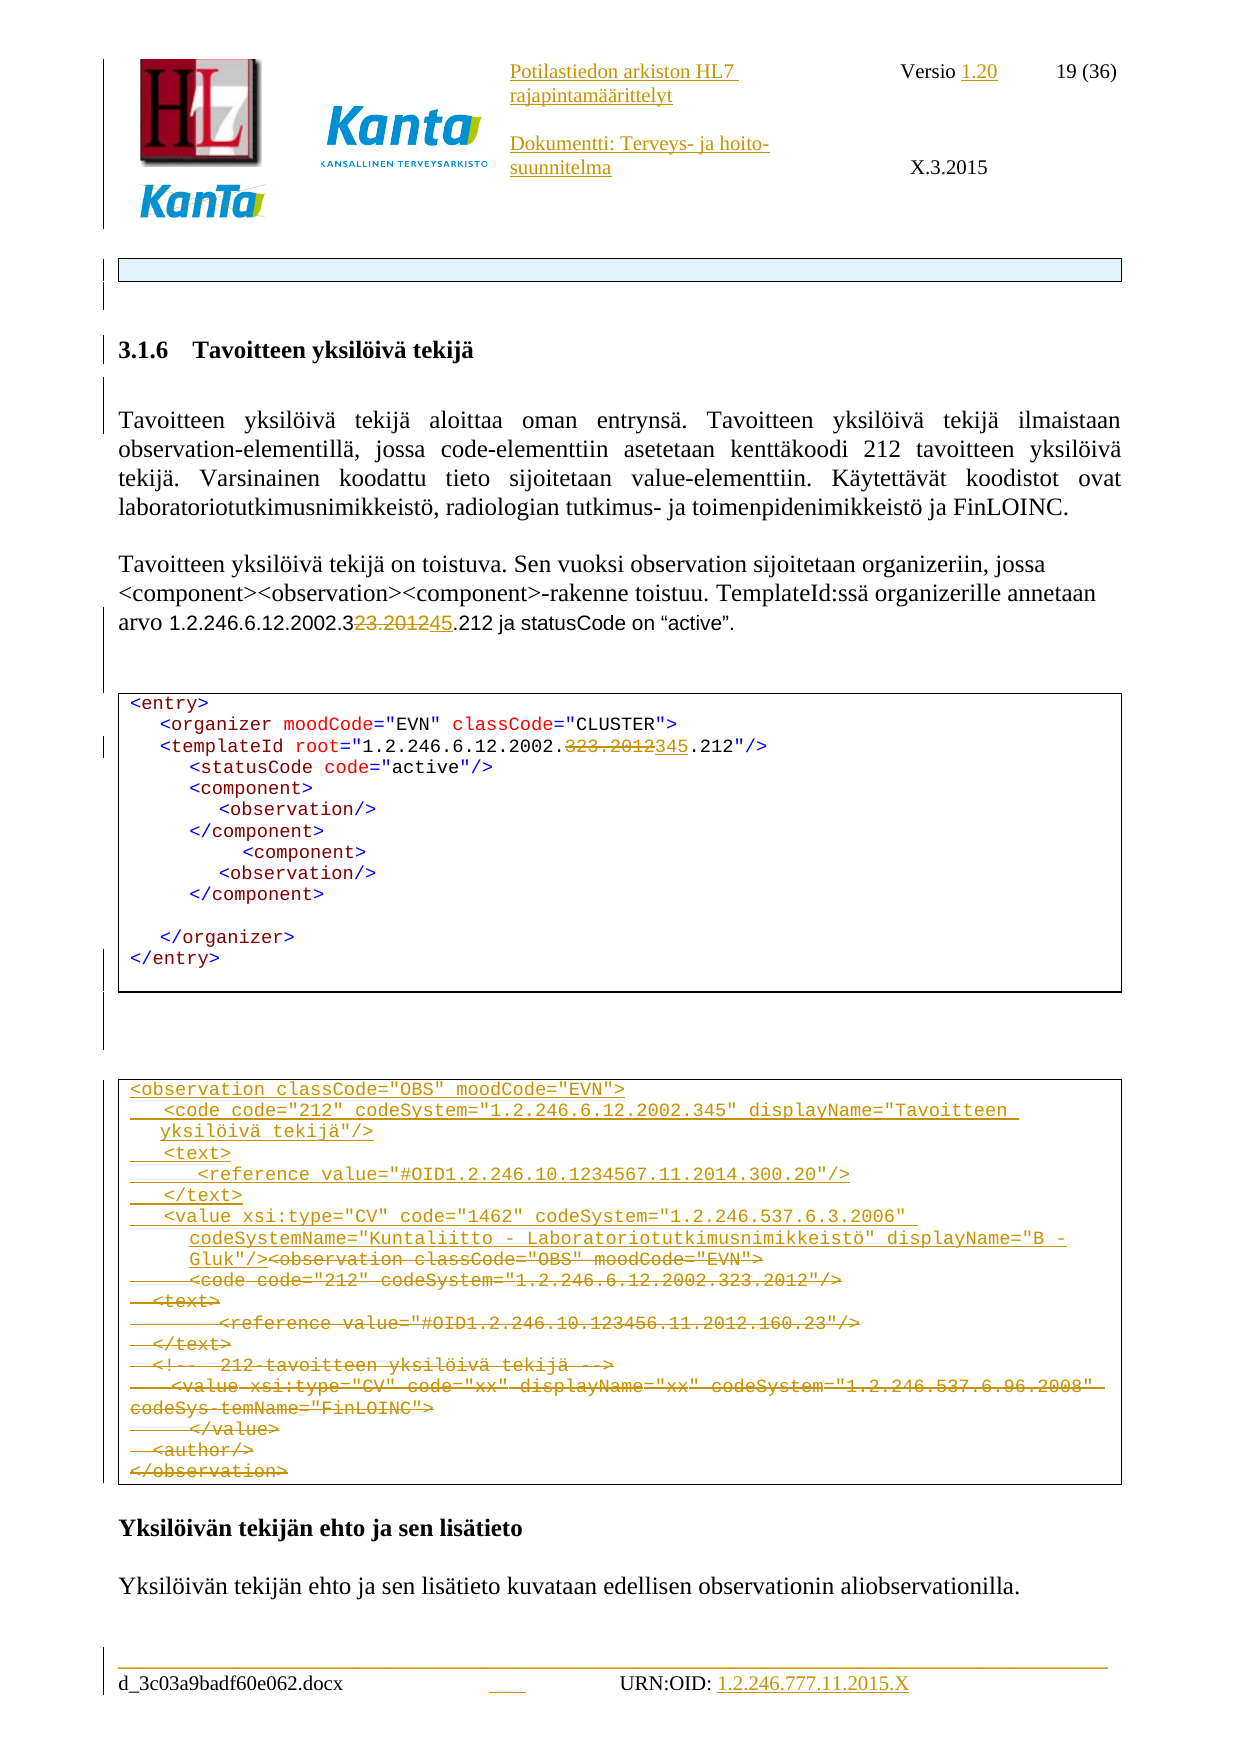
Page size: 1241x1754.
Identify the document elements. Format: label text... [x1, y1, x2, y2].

picture [140, 59, 263, 167]
text Tavoitteen yksilöivä tekijä aloittaa oman entrynsä. Tavoitteen yksilöivä tekijä ilmaistaan observation-elementillä, jossa code-elementtiin asetetaan kenttäkoodi 212 tavoitteen yksilöivä tekijä. Varsinainen koodattu tieto sijoitetaan value-elementtiin. Käytettävät koodistot ovat laboratoriotutkimusnimikkeistö, radiologian tutkimus- ja toimenpidenimikkeistö ja FinLOINC. [118, 405, 1122, 520]
text Yksilöivän tekijän ehto ja sen lisätieto [118, 1513, 1122, 1542]
text Yksilöivän tekijän ehto ja sen lisätieto kuvataan edellisen observationin aliobservationilla. [118, 1571, 1122, 1599]
table_header [119, 1080, 1121, 1483]
picture [320, 106, 488, 167]
picture [341, 106, 352, 119]
text Tavoitteen yksilöivä tekijä on toistuva. Sen vuoksi observation sijoitetaan organizeriin, jossa <component><observation><component>-rakenne toistuu. TemplateId:ssä organizerille annetaan arvo 1.2.246.6.12.2002.3.212 ja statusCode on “active”. [118, 549, 1122, 635]
table_header <entry> <organizer moodCode="EVN" classCode="CLUSTER"> <templateId root="1.2.246.6.12.2002..212"/> <statusCode code="active"/> <component> <observation/> </component> <component> <observation/> </component> </organizer> </entry> [119, 694, 1121, 991]
subtitle Tavoitteen yksilöivä tekijä [118, 335, 1122, 364]
